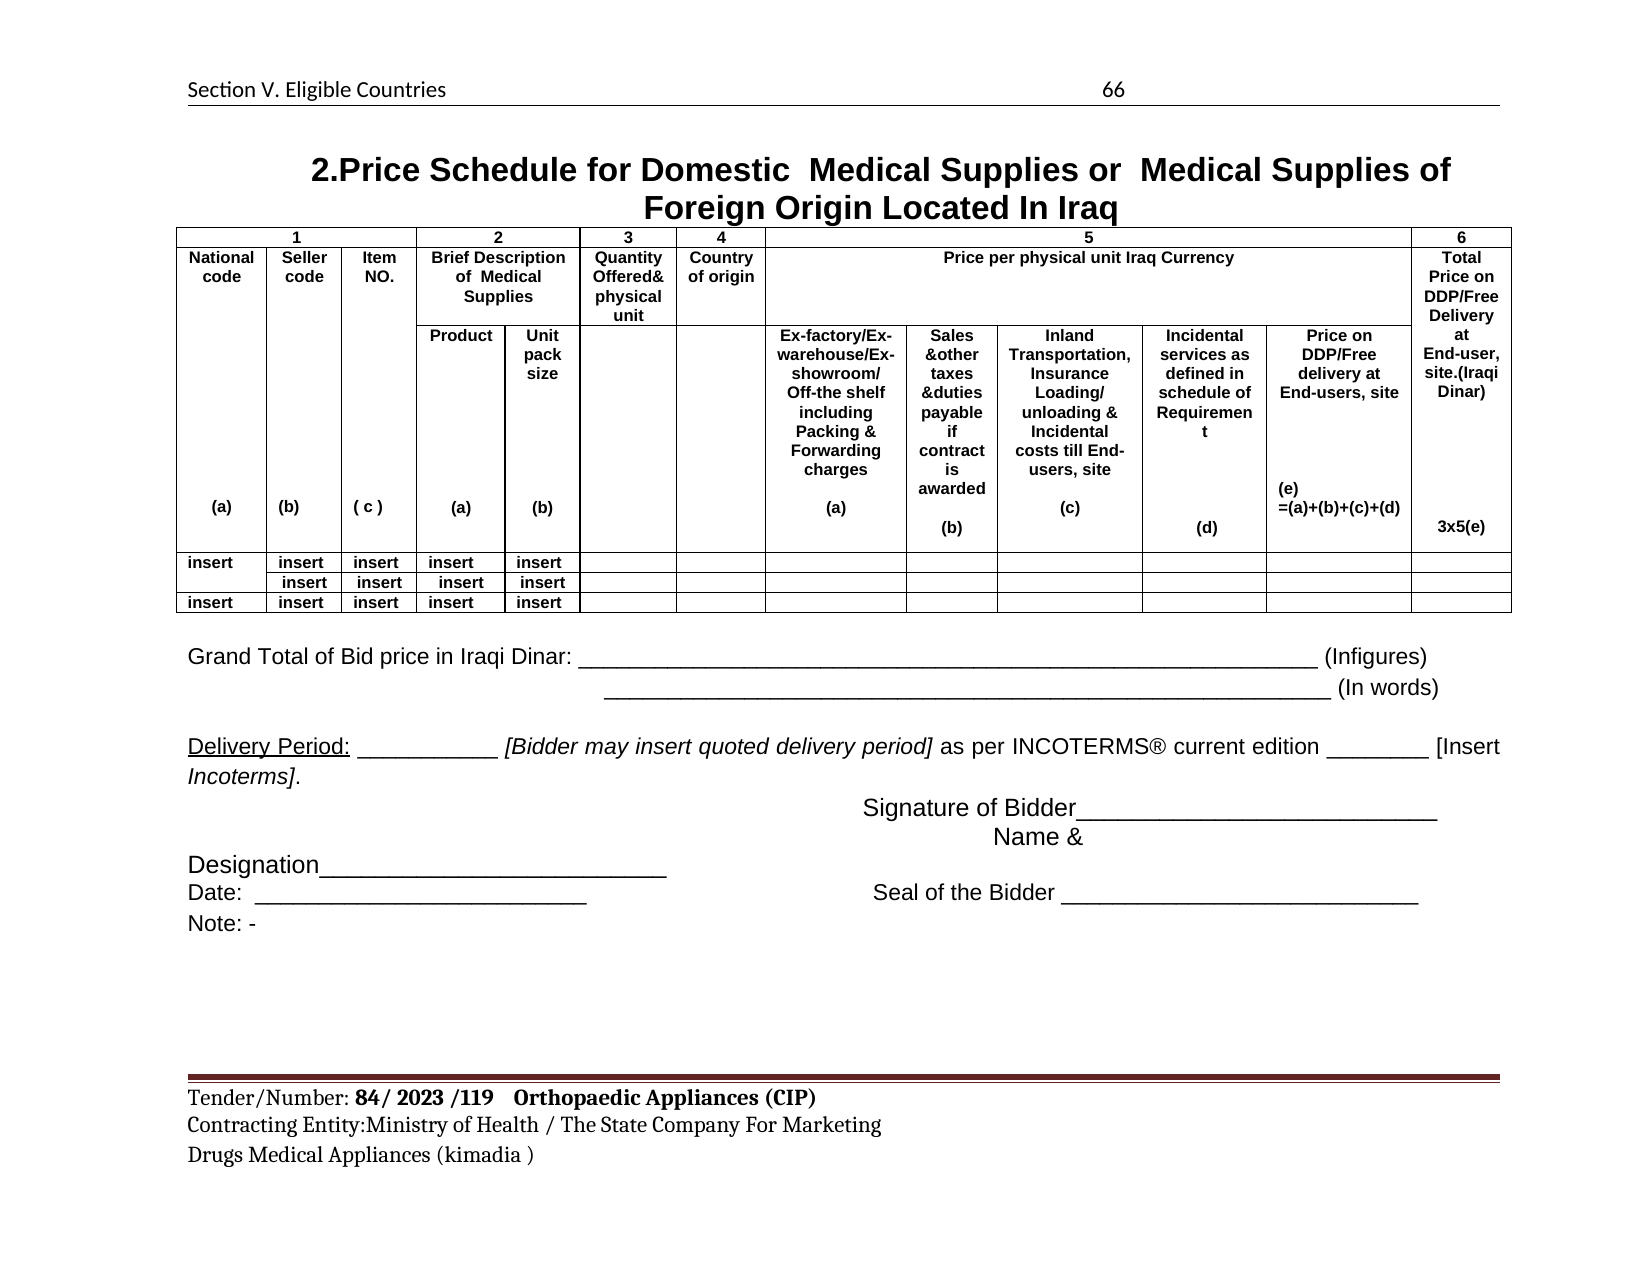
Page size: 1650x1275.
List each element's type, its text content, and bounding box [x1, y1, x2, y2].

table_cell insert [342, 573, 416, 592]
table_cell insert [417, 553, 504, 572]
text Signature of Bidder__________________________ [187, 793, 1500, 822]
table_cell insert [267, 573, 341, 592]
text Name & Designation_________________________ [187, 822, 1500, 879]
table_cell insert [506, 593, 579, 612]
table_cell [1143, 593, 1266, 612]
table_cell insert [267, 593, 341, 612]
table_cell Brief Description of Medical Supplies [417, 248, 579, 325]
table_cell Sales &other taxes &duties payable if contract is awarded (b) [907, 326, 997, 552]
table_cell [1412, 553, 1511, 572]
table_cell insert [417, 593, 504, 612]
table_header 5 [766, 228, 1411, 247]
table_cell [907, 573, 997, 592]
table_cell [998, 593, 1142, 612]
table_cell [998, 573, 1142, 592]
table_cell [766, 593, 906, 612]
table_cell [907, 593, 997, 612]
table_cell [1412, 593, 1511, 612]
table_cell Item NO. ( c ) [342, 248, 416, 552]
text Date: __________________________ Seal of the Bidder ____________________________ [187, 879, 1500, 906]
table_cell [581, 573, 676, 592]
table_header 4 [677, 228, 765, 247]
table_cell [1143, 573, 1266, 592]
table_cell [998, 553, 1142, 572]
table_cell insert [267, 553, 341, 572]
table_cell insert [506, 553, 579, 572]
table_cell Ex-factory/Ex-warehouse/Ex-showroom/ Off-the shelf including Packing & Forwarding charges (a) [766, 326, 906, 552]
table_cell [677, 573, 765, 592]
table_cell [581, 593, 676, 612]
table_cell National code (a) [177, 248, 266, 552]
text Delivery Period: ___________ [Bidder may insert quoted delivery period] as per INCOTERMS® current edition ________ [Insert Incoterms]. [187, 733, 1500, 789]
table_cell [581, 553, 676, 572]
table_header 6 [1412, 228, 1511, 247]
text Note: - [187, 909, 1500, 936]
table_cell [1412, 573, 1511, 592]
table_cell insert [342, 593, 416, 612]
table_cell [1267, 593, 1411, 612]
table_cell Unit pack size (b) [506, 326, 579, 552]
text Grand Total of Bid price in Iraqi Dinar: __________________________________________________________ (Infigures) [187, 643, 1500, 670]
table_cell insert [177, 553, 266, 592]
table_cell Incidental services as defined in schedule of Requirement (d) [1143, 326, 1266, 552]
table_cell Product (a) [417, 326, 504, 552]
table_cell Price per physical unit Iraq Currency [766, 248, 1411, 325]
table_cell [1267, 573, 1411, 592]
text _________________________________________________________ (In words) [187, 674, 1500, 700]
table_header 1 [177, 228, 416, 247]
table_cell [766, 553, 906, 572]
table_cell [766, 573, 906, 592]
table_cell [677, 326, 765, 552]
table_cell Quantity Offered& physical unit [581, 248, 676, 325]
table_cell [677, 593, 765, 612]
table_cell insert [342, 553, 416, 572]
table_header 2 [417, 228, 579, 247]
table_cell [907, 553, 997, 572]
table_cell [1143, 553, 1266, 572]
table_cell [1267, 553, 1411, 572]
table_cell insert [417, 573, 504, 592]
table_cell Inland Transportation, Insurance Loading/ unloading & Incidental costs till End-users, site (c) [998, 326, 1142, 552]
table_cell [581, 326, 676, 552]
table_cell Price on DDP/Free delivery at End-users, site (e) =(a)+(b)+(c)+(d) [1267, 326, 1411, 552]
table_cell Country of origin [677, 248, 765, 325]
subtitle 2.Price Schedule for Domestic Medical Supplies or Medical Supplies of Foreign Origin Located In Iraq [262, 150, 1500, 227]
table_cell insert [177, 593, 266, 612]
table_cell Seller code (b) [267, 248, 341, 552]
table_cell insert [506, 573, 579, 592]
table_cell Total Price on DDP/Free Delivery at End-user, site.(Iraqi Dinar) 3x5(e) [1412, 248, 1511, 552]
table_header 3 [581, 228, 676, 247]
table_cell [677, 553, 765, 572]
